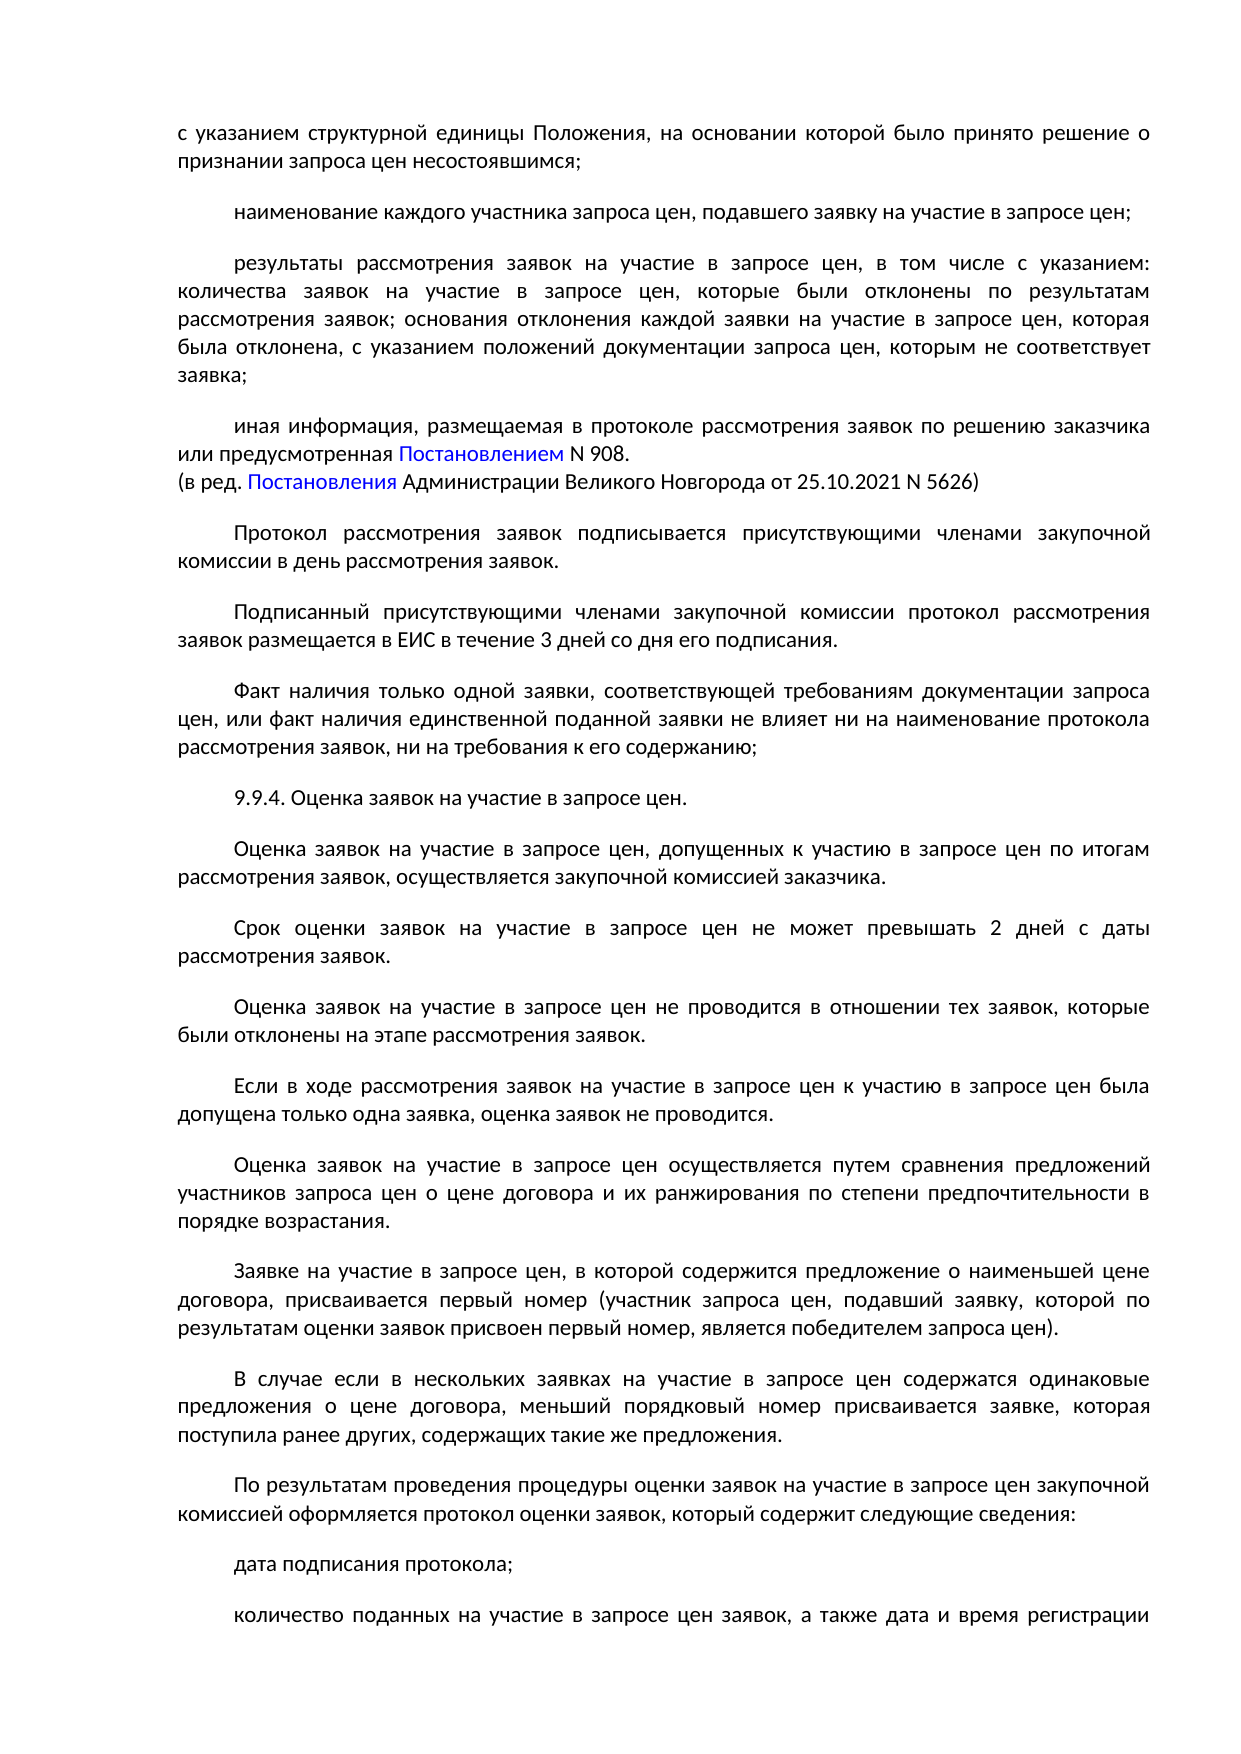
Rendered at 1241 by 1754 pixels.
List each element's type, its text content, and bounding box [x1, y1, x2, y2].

text Подписанный присутствующими членами закупочной комиссии протокол рассмотрения заявок размещается в ЕИС в течение 3 дней со дня его подписания. [177, 597, 1152, 653]
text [177, 118, 1152, 174]
text наименование каждого участника запроса цен, подавшего заявку на участие в запросе цен; [177, 197, 1152, 225]
text (в ред. Постановления Администрации Великого Новгорода от 25.10.2021 N 5626) [177, 467, 1152, 495]
text Оценка заявок на участие в запросе цен не проводится в отношении тех заявок, которые были отклонены на этапе рассмотрения заявок. [177, 992, 1152, 1048]
text Факт наличия только одной заявки, соответствующей требованиям документации запроса цен, или факт наличия единственной поданной заявки не влияет ни на наименование протокола рассмотрения заявок, ни на требования к его содержанию; [177, 676, 1152, 760]
text иная информация, размещаемая в протоколе рассмотрения заявок по решению заказчика или предусмотренная Постановлением N 908. [177, 411, 1152, 467]
text Оценка заявок на участие в запросе цен осуществляется путем сравнения предложений участников запроса цен о цене договора и их ранжирования по степени предпочтительности в порядке возрастания. [177, 1150, 1152, 1234]
text Протокол рассмотрения заявок подписывается присутствующими членами закупочной комиссии в день рассмотрения заявок. [177, 518, 1152, 574]
text По результатам проведения процедуры оценки заявок на участие в запросе цен закупочной комиссией оформляется протокол оценки заявок, который содержит следующие сведения: [177, 1471, 1152, 1527]
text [177, 1601, 1152, 1628]
text Если в ходе рассмотрения заявок на участие в запросе цен к участию в запросе цен была допущена только одна заявка, оценка заявок не проводится. [177, 1071, 1152, 1127]
text В случае если в нескольких заявках на участие в запросе цен содержатся одинаковые предложения о цене договора, меньший порядковый номер присваивается заявке, которая поступила ранее других, содержащих такие же предложения. [177, 1364, 1152, 1448]
text Срок оценки заявок на участие в запросе цен не может превышать 2 дней с даты рассмотрения заявок. [177, 913, 1152, 969]
text Оценка заявок на участие в запросе цен, допущенных к участию в запросе цен по итогам рассмотрения заявок, осуществляется закупочной комиссией заказчика. [177, 834, 1152, 890]
text Заявке на участие в запросе цен, в которой содержится предложение о наименьшей цене договора, присваивается первый номер (участник запроса цен, подавший заявку, которой по результатам оценки заявок присвоен первый номер, является победителем запроса цен). [177, 1257, 1152, 1341]
text дата подписания протокола; [177, 1549, 1152, 1578]
text 9.9.4. Оценка заявок на участие в запросе цен. [177, 783, 1152, 811]
text результаты рассмотрения заявок на участие в запросе цен, в том числе с указанием: количества заявок на участие в запросе цен, которые были отклонены по результатам рассмотрения заявок; основания отклонения каждой заявки на участие в запросе цен, которая была отклонена, с указанием положений документации запроса цен, которым не соответствует заявка; [177, 248, 1152, 388]
